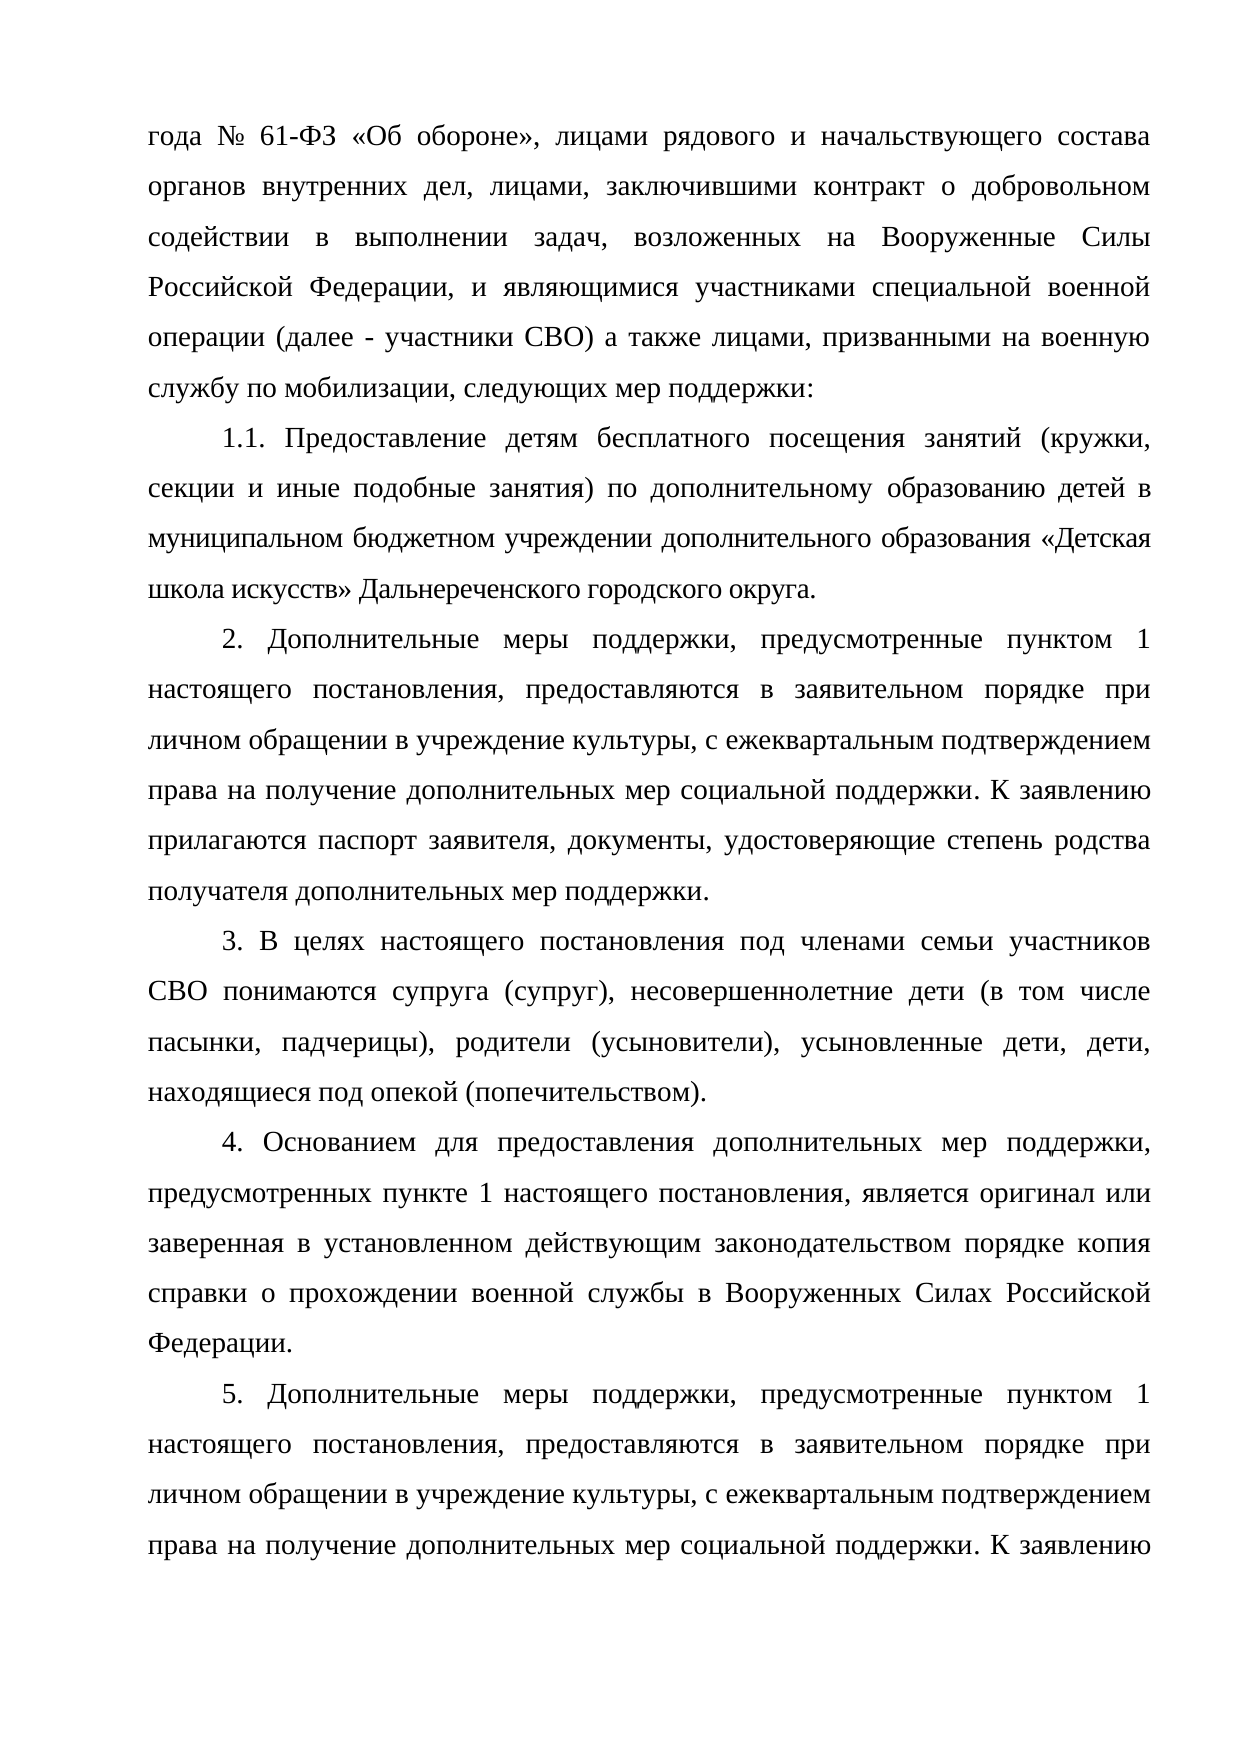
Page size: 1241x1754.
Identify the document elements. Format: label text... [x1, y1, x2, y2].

text 4. Основанием для предоставления дополнительных мер поддержки, предусмотренных пункте 1 настоящего постановления, является оригинал или заверенная в установленном действующим законодательством порядке копия справки о прохождении военной службы в Вооруженных Силах Российской Федерации. [148, 1124, 1152, 1359]
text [148, 118, 1152, 403]
text 3. В целях настоящего постановления под членами семьи участников СВО понимаются супруга (супруг), несовершеннолетние дети (в том числе пасынки, падчерицы), родители (усыновители), усыновленные дети, дети, находящиеся под опекой (попечительством). [148, 923, 1152, 1108]
text 2. Дополнительные меры поддержки, предусмотренные пунктом 1 настоящего постановления, предоставляются в заявительном порядке при личном обращении в учреждение культуры, с ежеквартальным подтверждением права на получение дополнительных мер социальной поддержки. К заявлению прилагаются паспорт заявителя, документы, удостоверяющие степень родства получателя дополнительных мер поддержки. [148, 621, 1152, 906]
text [148, 1376, 1152, 1560]
text 1.1. Предоставление детям бесплатного посещения занятий (кружки, секции и иные подобные занятия) по дополнительному образованию детей в муниципальном бюджетном учреждении дополнительного образования «Детская школа искусств» Дальнереченского городского округа. [148, 420, 1152, 604]
